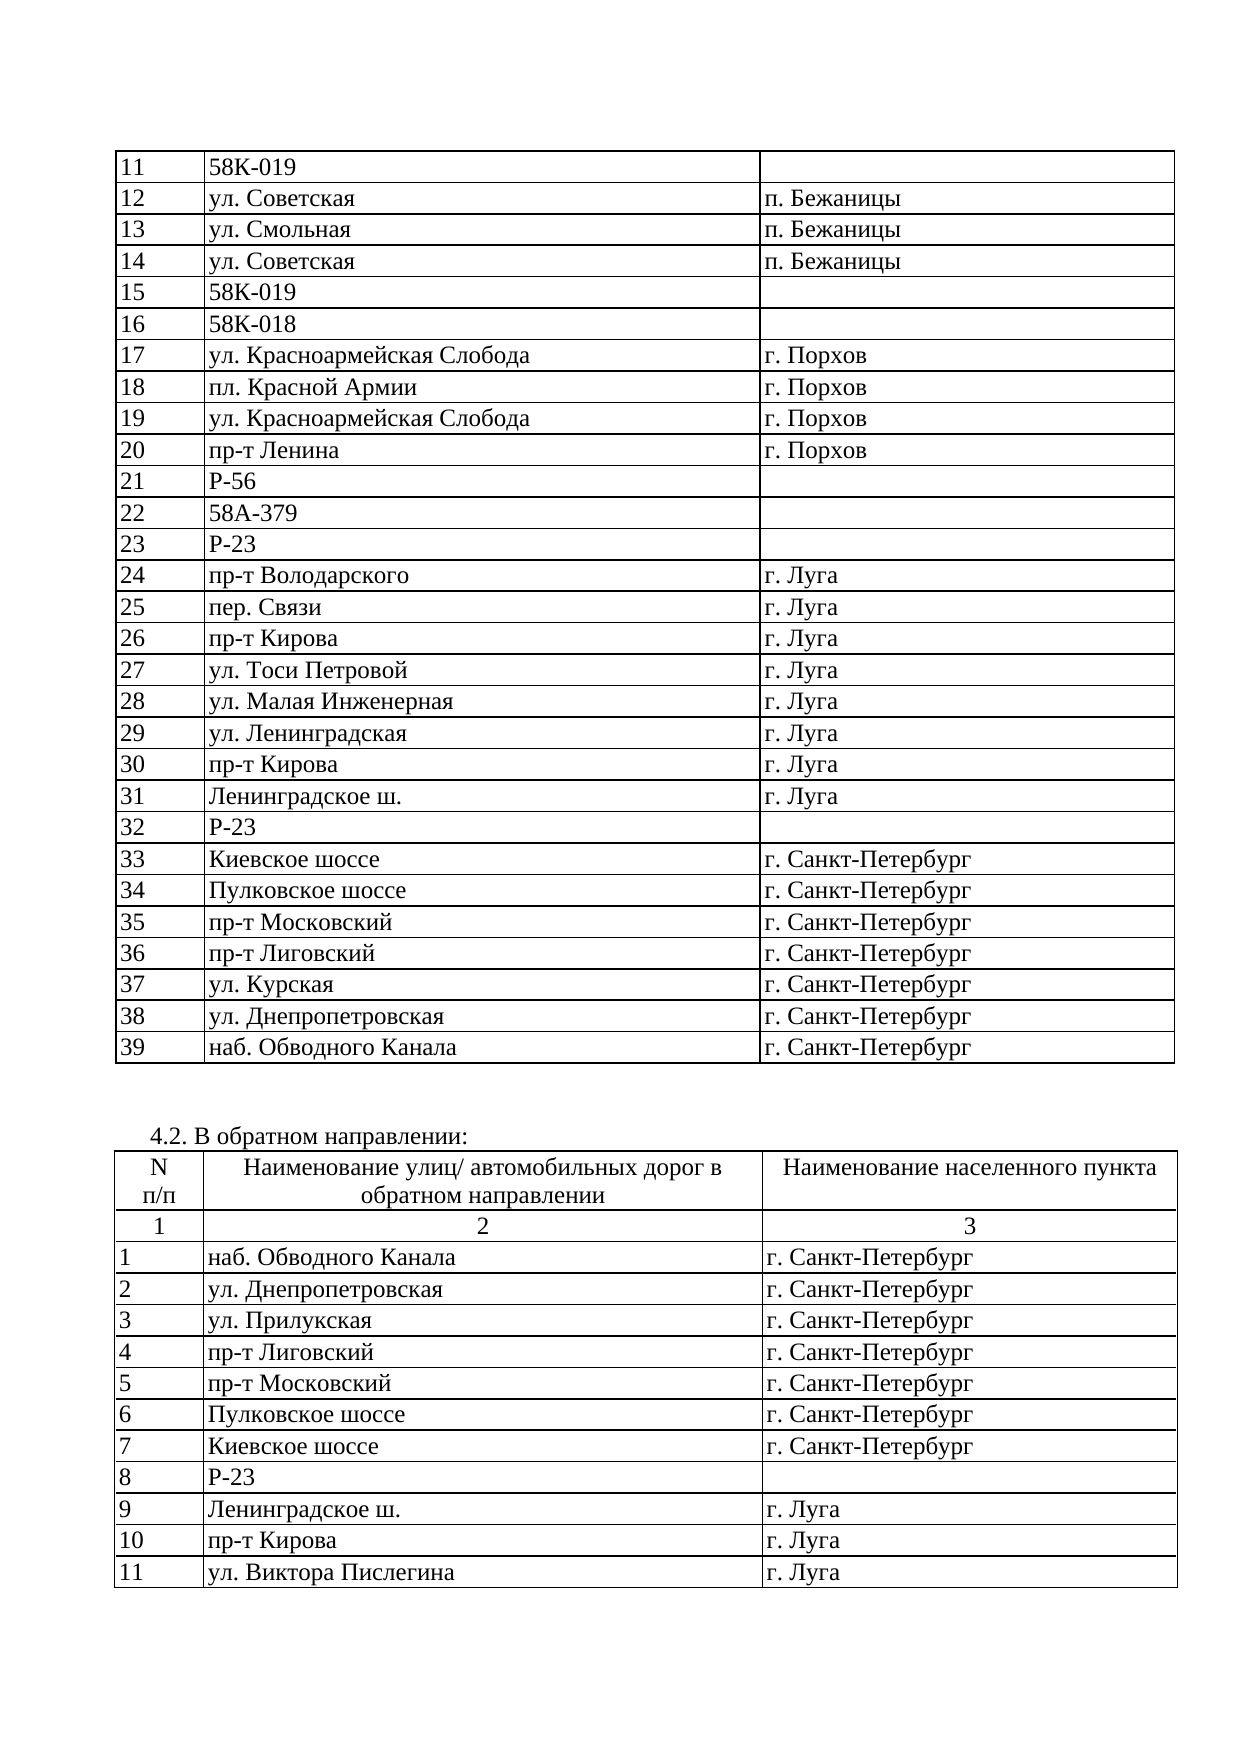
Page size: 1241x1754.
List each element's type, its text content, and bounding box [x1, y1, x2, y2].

table_cell пр-т Московский [204, 1368, 762, 1398]
table_cell Р-23 [205, 529, 759, 559]
table_cell [761, 309, 1174, 339]
table_cell 8 [115, 1462, 203, 1492]
table_cell наб. Обводного Канала [205, 1032, 759, 1062]
table_cell пр-т Лиговский [205, 938, 759, 968]
table_cell Р-23 [204, 1462, 762, 1492]
table_cell наб. Обводного Канала [204, 1242, 762, 1272]
table_cell 36 [117, 938, 204, 968]
table_cell 5 [115, 1368, 203, 1398]
table_cell г. Санкт-Петербург [761, 907, 1174, 936]
table_cell г. Санкт-Петербург [763, 1366, 1177, 1398]
table_cell Пулковское шоссе [205, 875, 759, 905]
table_cell г. Санкт-Петербург [761, 875, 1174, 905]
table_cell п. Бежаницы [761, 246, 1174, 276]
table_cell ул. Днепропетровская [205, 1001, 759, 1031]
table_cell 25 [117, 592, 204, 622]
table_cell г. Луга [761, 655, 1174, 685]
text 4.2. В обратном направлении: [150, 1121, 1090, 1150]
table_cell 24 [117, 561, 204, 590]
table_cell г. Санкт-Петербург [761, 938, 1174, 968]
table_cell Ленинградское ш. [205, 781, 759, 811]
table_cell [761, 812, 1174, 842]
table_cell 11 [115, 1556, 203, 1587]
table_cell ул. Днепропетровская [204, 1274, 762, 1303]
table_cell 14 [117, 246, 204, 276]
table_cell пр-т Володарского [205, 561, 759, 590]
table_cell [763, 1461, 1177, 1492]
table_header Наименование населенного пункта [763, 1152, 1177, 1209]
table_cell 18 [117, 372, 204, 402]
table_cell 16 [117, 309, 204, 339]
table_cell 58К-019 [205, 152, 759, 181]
table_cell пр-т Кирова [204, 1525, 762, 1555]
table_cell 27 [117, 655, 204, 685]
table_cell г. Луга [761, 749, 1174, 779]
table_cell г. Луга [763, 1492, 1177, 1524]
table_header N п/п [115, 1152, 203, 1209]
table_cell г. Луга [761, 781, 1174, 811]
table_cell г. Луга [761, 561, 1174, 590]
table_cell [761, 529, 1174, 559]
table_cell 39 [117, 1032, 204, 1062]
table_cell г. Порхов [761, 403, 1174, 433]
table_cell пр-т Московский [205, 907, 759, 936]
table_cell г. Санкт-Петербург [763, 1398, 1177, 1429]
table_cell ул. Прилукская [204, 1305, 762, 1335]
table_cell 35 [117, 907, 204, 936]
table_cell г. Санкт-Петербург [763, 1241, 1177, 1272]
table_cell 23 [117, 529, 204, 559]
table_cell пр-т Кирова [205, 623, 759, 653]
table_cell 12 [117, 183, 204, 213]
table_cell 37 [117, 970, 204, 999]
table_cell 29 [117, 718, 204, 748]
table_cell [761, 152, 1174, 181]
table_cell [761, 277, 1174, 307]
table_cell г. Санкт-Петербург [763, 1272, 1177, 1303]
table_cell пл. Красной Армии [205, 372, 759, 402]
table_cell 28 [117, 686, 204, 716]
table_cell 7 [115, 1430, 203, 1461]
table_cell Р-23 [205, 812, 759, 842]
table_cell [761, 498, 1174, 527]
table_cell г. Санкт-Петербург [761, 1032, 1174, 1062]
table_cell г. Санкт-Петербург [763, 1429, 1177, 1461]
table_cell г. Луга [763, 1524, 1177, 1555]
table_cell ул. Ленинградская [205, 718, 759, 748]
table_cell пр-т Лиговский [204, 1337, 762, 1366]
table_cell Ленинградское ш. [204, 1494, 762, 1524]
table_cell ул. Тоси Петровой [205, 655, 759, 685]
table_cell ул. Курская [205, 970, 759, 999]
table_cell 2 [115, 1273, 203, 1303]
table_header Наименование улиц/ автомобильных дорог в обратном направлении [204, 1152, 762, 1209]
table_cell ул. Малая Инженерная [205, 686, 759, 716]
table_cell 21 [117, 466, 204, 496]
table_cell г. Порхов [761, 435, 1174, 464]
table_cell ул. Красноармейская Слобода [205, 340, 759, 370]
table_cell Киевское шоссе [205, 844, 759, 873]
table_cell г. Санкт-Петербург [761, 970, 1174, 999]
table_cell 4 [115, 1336, 203, 1366]
table_cell Киевское шоссе [204, 1431, 762, 1461]
table_cell г. Санкт-Петербург [761, 844, 1174, 873]
table_cell 19 [117, 403, 204, 433]
table_cell пр-т Кирова [205, 749, 759, 779]
table_cell 15 [117, 277, 204, 307]
table_cell 20 [117, 435, 204, 464]
table_cell 31 [117, 781, 204, 811]
table_cell 33 [117, 844, 204, 873]
table_cell ул. Советская [205, 183, 759, 213]
table_cell 13 [117, 215, 204, 244]
table_cell 2 [204, 1211, 762, 1241]
table_cell г. Санкт-Петербург [763, 1335, 1177, 1366]
table_cell 58А-379 [205, 498, 759, 527]
table_cell ул. Советская [205, 246, 759, 276]
table_cell г. Луга [763, 1555, 1177, 1587]
table_cell ул. Красноармейская Слобода [205, 403, 759, 433]
table_cell 1 [115, 1210, 203, 1241]
table_cell [761, 466, 1174, 496]
table_cell г. Порхов [761, 340, 1174, 370]
table_cell 26 [117, 623, 204, 653]
table_cell 38 [117, 1001, 204, 1031]
table_cell Пулковское шоссе [204, 1400, 762, 1429]
table_cell 30 [117, 749, 204, 779]
table_cell пер. Связи [205, 592, 759, 622]
table_cell ул. Виктора Пислегина [204, 1557, 762, 1587]
table_cell Р-56 [205, 466, 759, 496]
table_cell г. Санкт-Петербург [763, 1304, 1177, 1335]
table_cell 22 [117, 498, 204, 527]
table_cell 58К-018 [205, 309, 759, 339]
table_cell г. Луга [761, 686, 1174, 716]
table_cell г. Луга [761, 718, 1174, 748]
table_cell 6 [115, 1399, 203, 1429]
table_cell п. Бежаницы [761, 183, 1174, 213]
table_cell г. Луга [761, 592, 1174, 622]
table_cell 17 [117, 340, 204, 370]
table_cell г. Луга [761, 623, 1174, 653]
table_cell 11 [117, 152, 204, 181]
table_cell 3 [115, 1305, 203, 1335]
table_cell 9 [115, 1493, 203, 1524]
table_cell 58К-019 [205, 277, 759, 307]
table_cell 3 [763, 1209, 1177, 1241]
table_cell 1 [115, 1242, 203, 1272]
table_cell 32 [117, 812, 204, 842]
table_cell 10 [115, 1525, 203, 1555]
table_cell п. Бежаницы [761, 215, 1174, 244]
table_cell г. Санкт-Петербург [761, 1001, 1174, 1031]
table_cell ул. Смольная [205, 215, 759, 244]
table_cell г. Порхов [761, 372, 1174, 402]
table_cell пр-т Ленина [205, 435, 759, 464]
table_cell 34 [117, 875, 204, 905]
